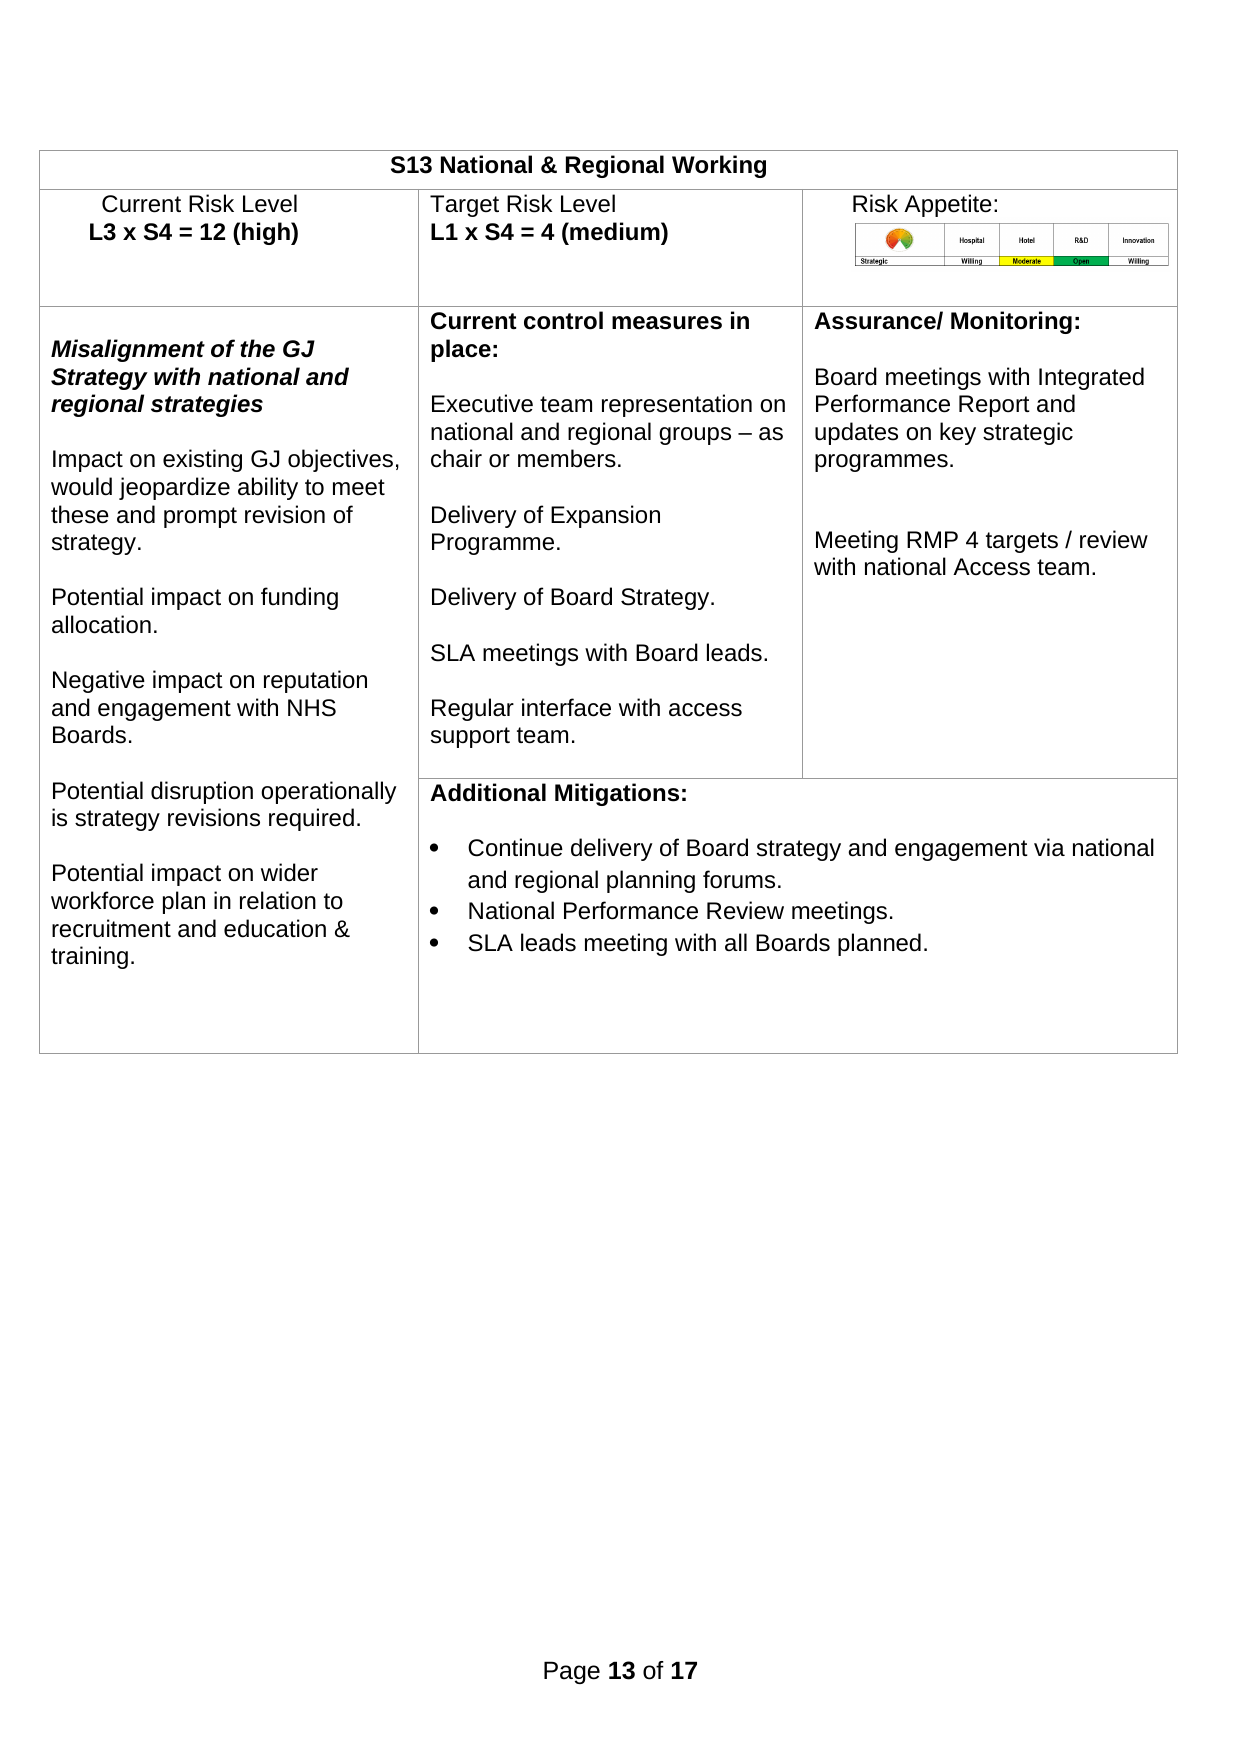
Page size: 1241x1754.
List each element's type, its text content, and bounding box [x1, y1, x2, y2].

table_cell Additional Mitigations: Continue delivery of Board strategy and engagement via national and regional planning forums. National Performance Review meetings. SLA leads meeting with all Boards planned. [419, 779, 1177, 1053]
table_cell Current control measures in place: Executive team representation on national and regional groups – as chair or members. Delivery of Expansion Programme. Delivery of Board Strategy. SLA meetings with Board leads. Regular interface with access support team. [419, 307, 802, 778]
table_header S13 National & Regional Working [40, 151, 1177, 189]
picture [851, 217, 1171, 272]
table_cell Misalignment of the GJ Strategy with national and regional strategies Impact on existing GJ objectives, would jeopardize ability to meet these and prompt revision of strategy. Potential impact on funding allocation. Negative impact on reputation and engagement with NHS Boards. Potential disruption operationally is strategy revisions required. Potential impact on wider workforce plan in relation to recruitment and education & training. [40, 307, 418, 1053]
table_cell Target Risk Level L1 x S4 = 4 (medium) [419, 190, 802, 306]
table_cell Assurance/ Monitoring: Board meetings with Integrated Performance Report and updates on key strategic programmes. Meeting RMP 4 targets / review with national Access team. [803, 307, 1177, 778]
table_cell Risk Appetite: [803, 190, 1177, 306]
table_cell Current Risk Level L3 x S4 = 12 (high) [40, 190, 418, 306]
